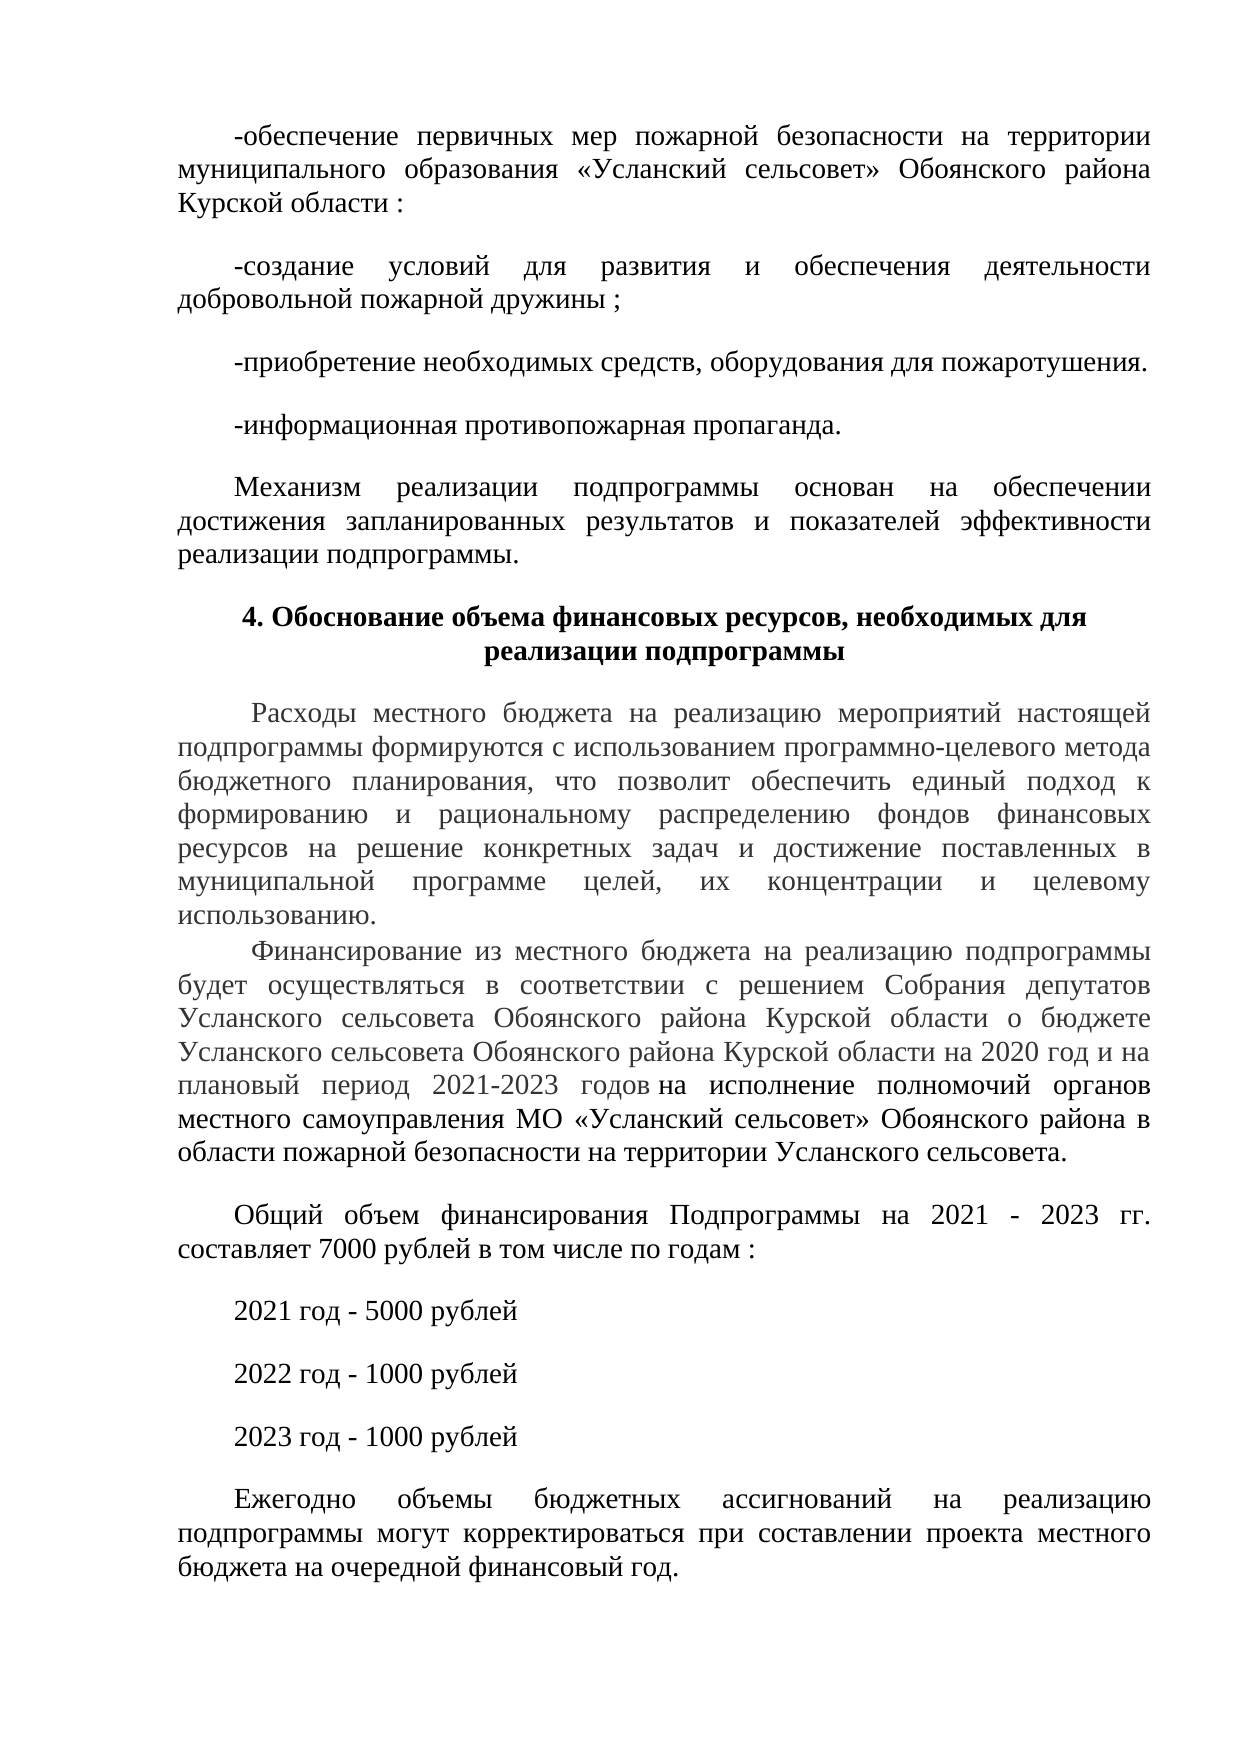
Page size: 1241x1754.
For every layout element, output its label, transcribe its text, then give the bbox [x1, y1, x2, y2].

text Механизм реализации подпрограммы основан на обеспечении достижения запланированных результатов и показателей эффективности реализации подпрограммы. [177, 469, 1152, 570]
text 4. Обоснование объема финансовых ресурсов, необходимых для реализации подпрограммы [177, 599, 1152, 666]
text Общий объем финансирования Подпрограммы на 2021 - 2023 гг. составляет 7000 рублей в том числе по годам : [177, 1197, 1152, 1264]
text 2023 год - 1000 рублей [177, 1419, 1152, 1452]
text Ежегодно объемы бюджетных ассигнований на реализацию подпрограммы могут корректироваться при составлении проекта местного бюджета на очередной финансовый год. [177, 1482, 1152, 1582]
text -информационная противопожарная пропаганда. [177, 407, 1152, 440]
text -приобретение необходимых средств, оборудования для пожаротушения. [177, 344, 1152, 378]
text 2022 год - 1000 рублей [177, 1356, 1152, 1390]
text Расходы местного бюджета на реализацию мероприятий настоящей подпрограммы формируются с использованием программно-целевого метода бюджетного планирования, что позволит обеспечить единый подход к формированию и рациональному распределению фондов финансовых ресурсов на решение конкретных задач и достижение поставленных в муниципальной программе целей, их концентрации и целевому использованию. [177, 696, 1152, 930]
text Финансирование из местного бюджета на реализацию подпрограммы будет осуществляться в соответствии с решением Собрания депутатов Усланского сельсовета Обоянского района Курской области о бюджете Усланского сельсовета Обоянского района Курской области на 2020 год и на плановый период 2021-2023 годов на исполнение полномочий органов местного самоуправления МО «Усланский сельсовет» Обоянского района в области пожарной безопасности на территории Усланского сельсовета. [177, 933, 1152, 1168]
text -обеспечение первичных мер пожарной безопасности на территории муниципального образования «Усланский сельсовет» Обоянского района Курской области : [177, 118, 1152, 219]
text -создание условий для развития и обеспечения деятельности добровольной пожарной дружины ; [177, 248, 1152, 315]
text 2021 год - 5000 рублей [177, 1293, 1152, 1327]
